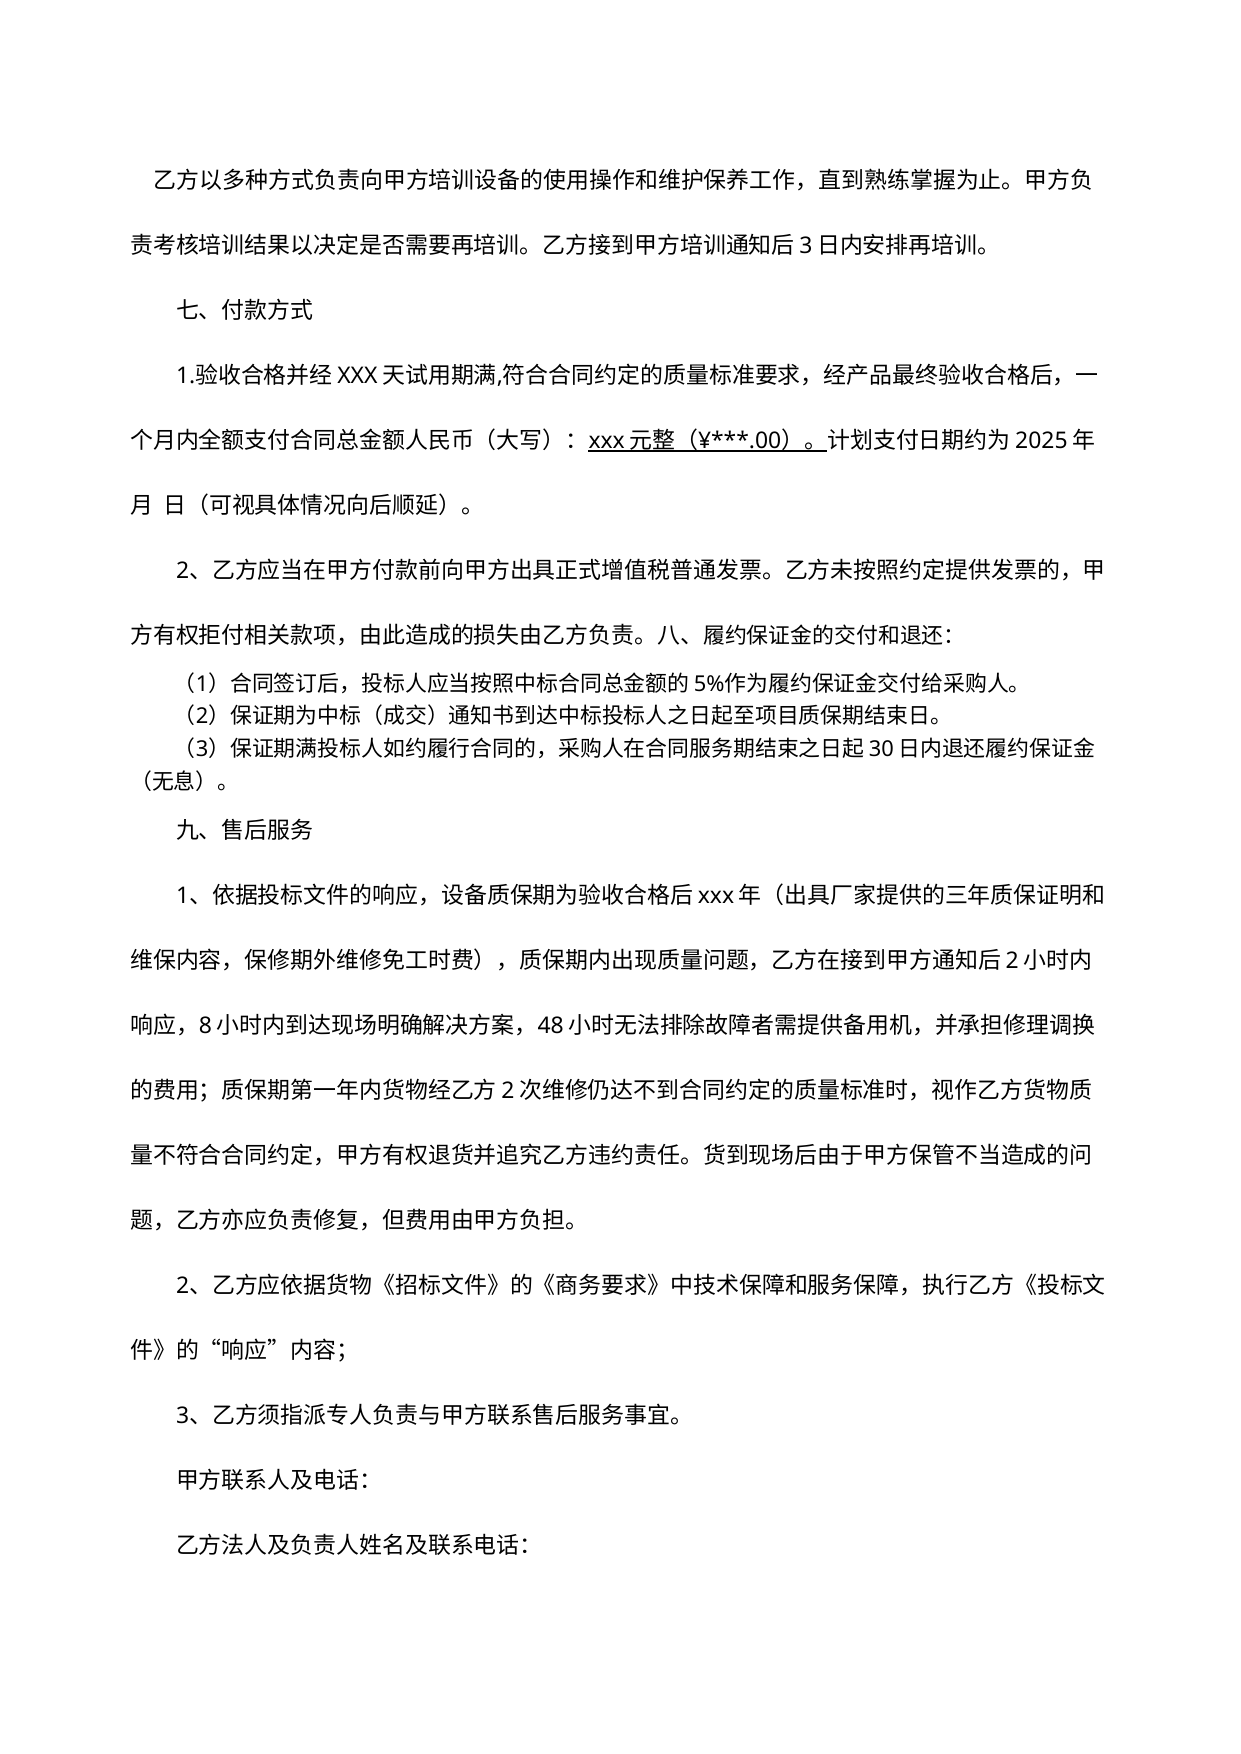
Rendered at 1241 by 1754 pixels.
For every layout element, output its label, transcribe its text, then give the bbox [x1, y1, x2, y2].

text （3）保证期满投标人如约履行合同的，采购人在合同服务期结束之日起30日内退还履约保证金（无息）。 [130, 731, 1110, 796]
text 乙方法人及负责人姓名及联系电话： [130, 1511, 1110, 1576]
text 乙方以多种方式负责向甲方培训设备的使用操作和维护保养工作，直到熟练掌握为止。甲方负责考核培训结果以决定是否需要再培训。乙方接到甲方培训通知后3日内安排再培训。 [130, 146, 1110, 276]
text 2、乙方应依据货物《招标文件》的《商务要求》中技术保障和服务保障，执行乙方《投标文件》的“响应”内容； [130, 1251, 1110, 1381]
text （1）合同签订后，投标人应当按照中标合同总金额的5%作为履约保证金交付给采购人。 [130, 666, 1110, 698]
text 2、乙方应当在甲方付款前向甲方出具正式增值税普通发票。乙方未按照约定提供发票的，甲方有权拒付相关款项，由此造成的损失由乙方负责。八、履约保证金的交付和退还： [130, 536, 1110, 666]
text 3、乙方须指派专人负责与甲方联系售后服务事宜。 [130, 1381, 1110, 1446]
text 九、售后服务 [130, 796, 1110, 861]
text 七、付款方式 [130, 276, 1110, 341]
text 1.验收合格并经XXX天试用期满,符合合同约定的质量标准要求，经产品最终验收合格后，一个月内全额支付合同总金额人民币（大写）：xxx元整（¥***.00）。计划支付日期约为2025年 月 日（可视具体情况向后顺延）。 [130, 341, 1110, 536]
text （2）保证期为中标（成交）通知书到达中标投标人之日起至项目质保期结束日。 [130, 698, 1110, 731]
text 甲方联系人及电话： [130, 1446, 1110, 1511]
text 1、依据投标文件的响应，设备质保期为验收合格后xxx年（出具厂家提供的三年质保证明和维保内容，保修期外维修免工时费），质保期内出现质量问题，乙方在接到甲方通知后2小时内响应，8小时内到达现场明确解决方案，48小时无法排除故障者需提供备用机，并承担修理调换的费用；质保期第一年内货物经乙方2次维修仍达不到合同约定的质量标准时，视作乙方货物质量不符合合同约定，甲方有权退货并追究乙方违约责任。货到现场后由于甲方保管不当造成的问题，乙方亦应负责修复，但费用由甲方负担。 [130, 861, 1110, 1251]
